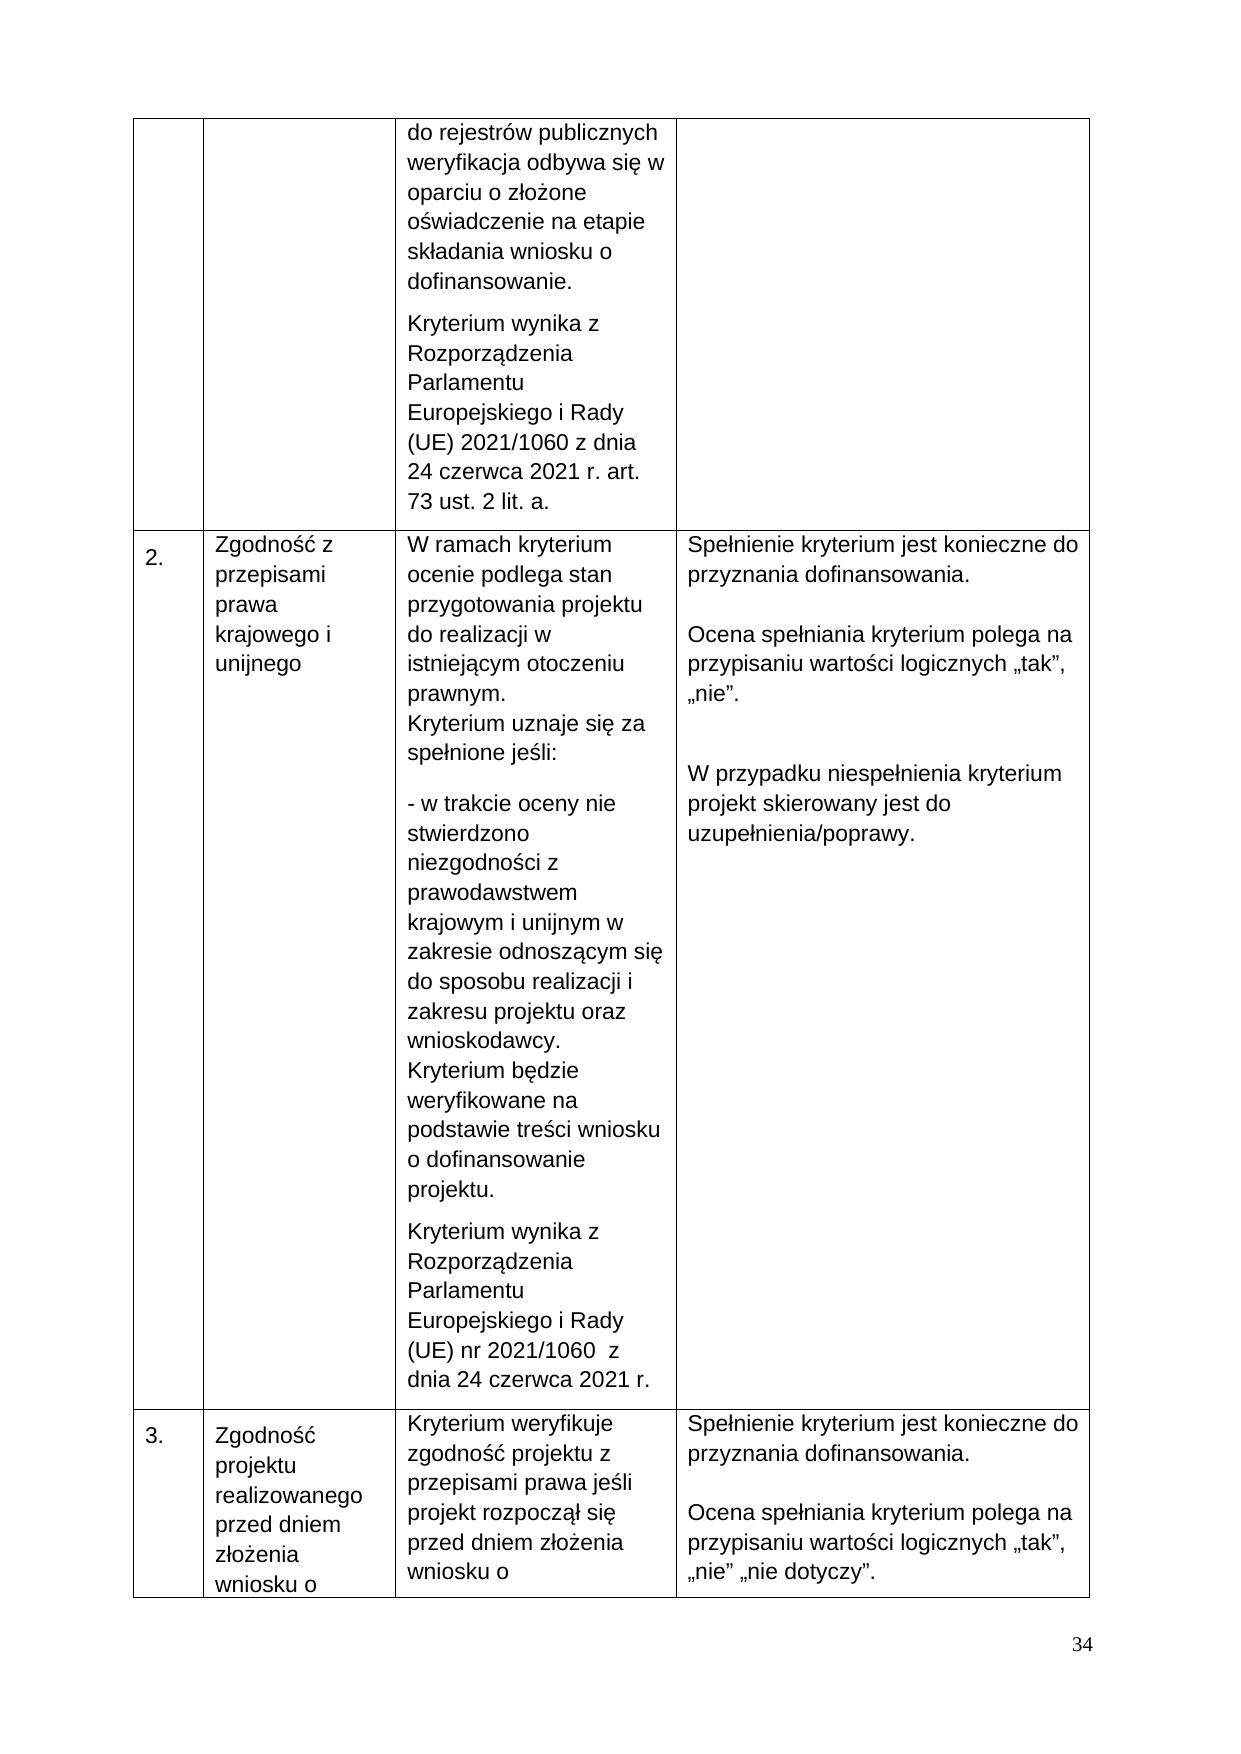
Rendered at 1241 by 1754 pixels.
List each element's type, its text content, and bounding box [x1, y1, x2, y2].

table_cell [677, 1410, 1089, 1597]
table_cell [204, 1410, 395, 1597]
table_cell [396, 119, 676, 530]
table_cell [677, 119, 1089, 530]
table_cell [134, 119, 203, 530]
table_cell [396, 1410, 676, 1597]
table_cell Zgodność z przepisami prawa krajowego i unijnego [204, 531, 395, 1409]
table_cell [204, 119, 395, 530]
table_cell W ramach kryterium ocenie podlega stan przygotowania projektu do realizacji w istniejącym otoczeniu prawnym. Kryterium uznaje się za spełnione jeśli: - w trakcie oceny nie stwierdzono niezgodności z prawodawstwem krajowym i unijnym w zakresie odnoszącym się do sposobu realizacji i zakresu projektu oraz wnioskodawcy. Kryterium będzie weryfikowane na podstawie treści wniosku o dofinansowanie projektu. Kryterium wynika z Rozporządzenia Parlamentu Europejskiego i Rady (UE) nr 2021/1060 z dnia 24 czerwca 2021 r. [396, 531, 676, 1409]
table_cell [134, 531, 203, 1409]
table_cell Spełnienie kryterium jest konieczne do przyznania dofinansowania. Ocena spełniania kryterium polega na przypisaniu wartości logicznych „tak”, „nie”. W przypadku niespełnienia kryterium projekt skierowany jest do uzupełnienia/poprawy. [677, 531, 1089, 1409]
table_cell [134, 1410, 203, 1597]
